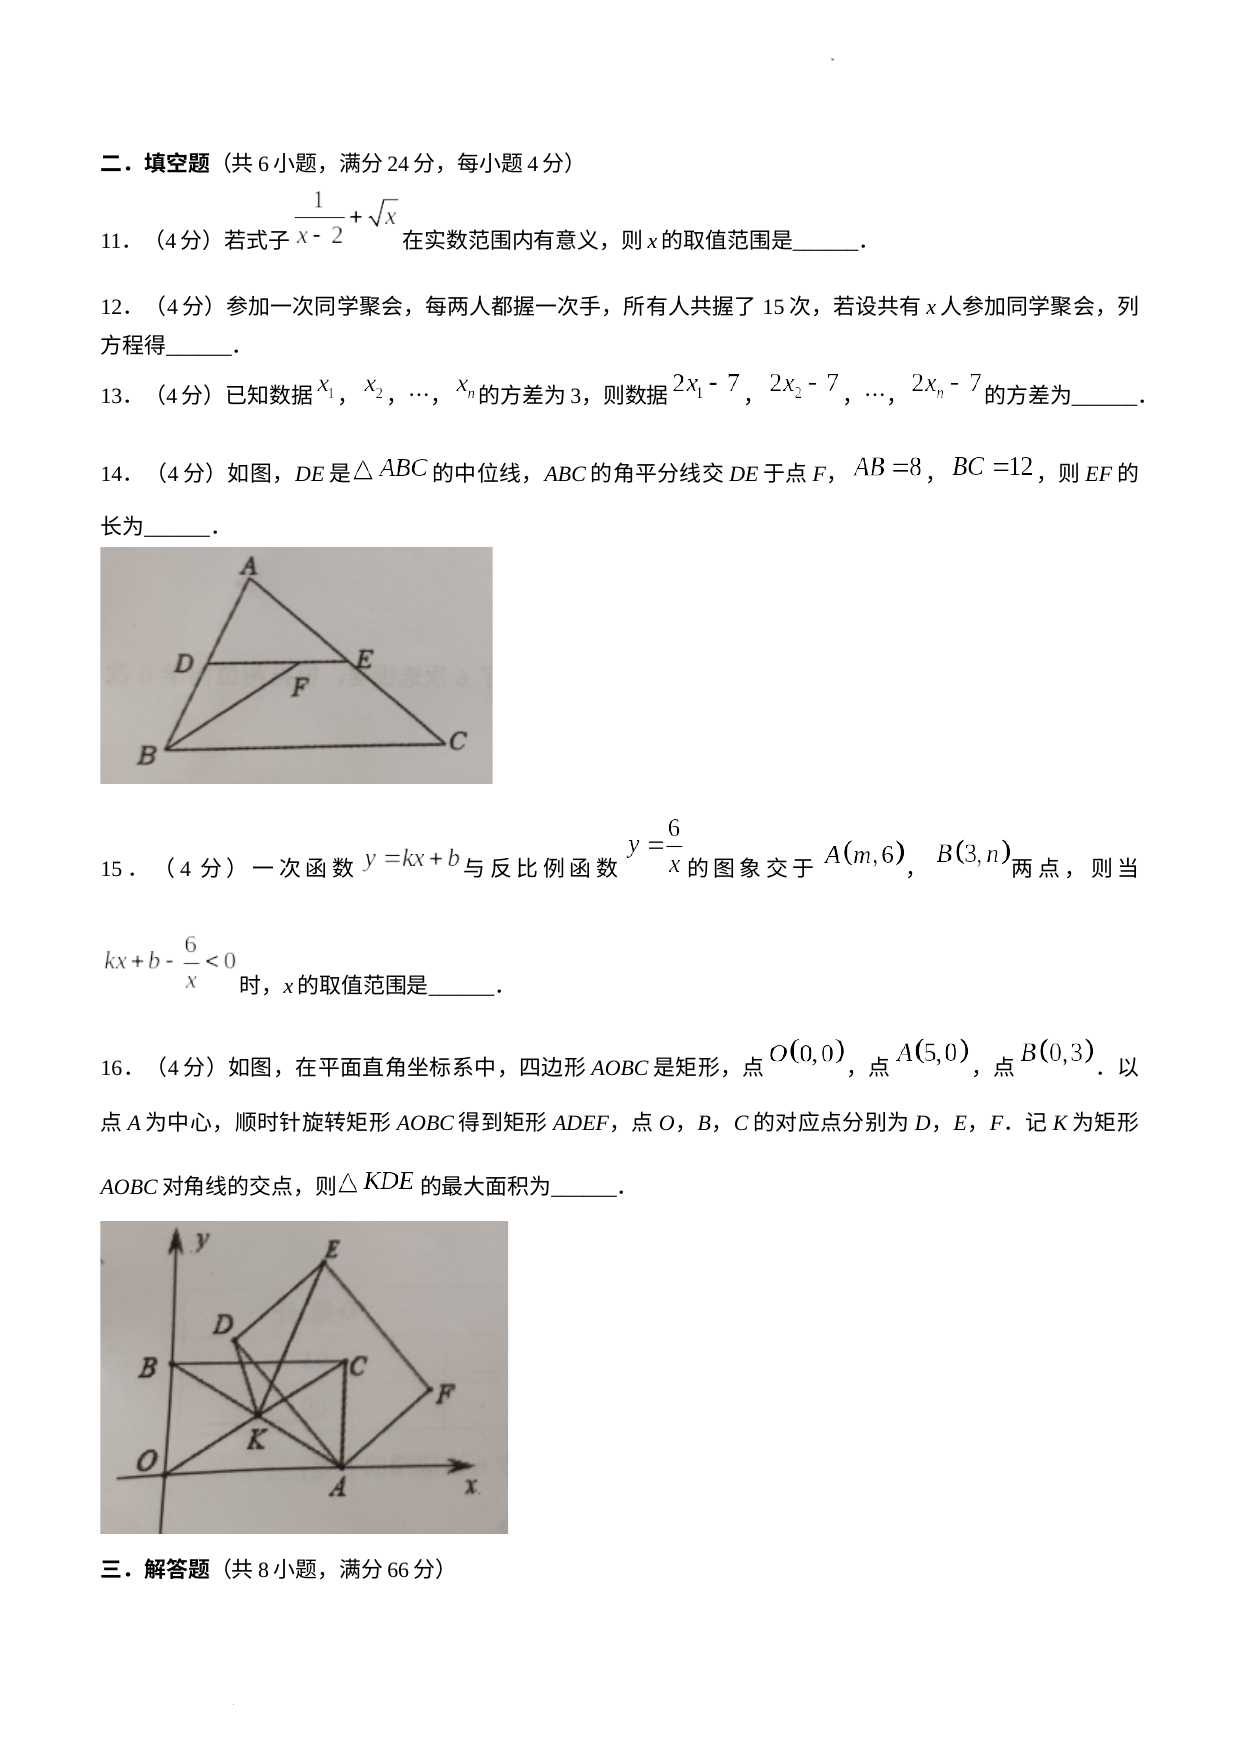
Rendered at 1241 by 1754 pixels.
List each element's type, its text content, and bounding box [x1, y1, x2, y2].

picture [100, 547, 493, 784]
text 15．（4分）一次函数与反比例函数的图象交于，两点，则当时，x的取值范围是______． [100, 813, 1140, 1027]
text 三．解答题（共8小题，满分66分） [100, 1552, 1140, 1584]
text 16．（4分）如图，在平面直角坐标系中，四边形AOBC是矩形，点，点，点．以点A为中心，顺时针旋转矩形AOBC得到矩形ADEF，点O，B，C的对应点分别为D，E，F．记K为矩形AOBC对角线的交点，则的最大面积为______． [100, 1033, 1140, 1215]
text 11．（4分）若式子在实数范围内有意义，则x的取值范围是______． [100, 184, 1140, 282]
text 13．（4分）已知数据，，…，的方差为3，则数据，，…，的方差为______． [100, 366, 1140, 431]
text 二．填空题（共6小题，满分24分，每小题4分） [100, 146, 1140, 178]
text 12．（4分）参加一次同学聚会，每两人都握一次手，所有人共握了15次，若设共有x人参加同学聚会，列方程得______． [100, 288, 1140, 360]
picture [100, 1221, 509, 1534]
text 14．（4分）如图，DE是的中位线，ABC的角平分线交DE于点F，，，则EF的长为______． [100, 437, 1140, 541]
